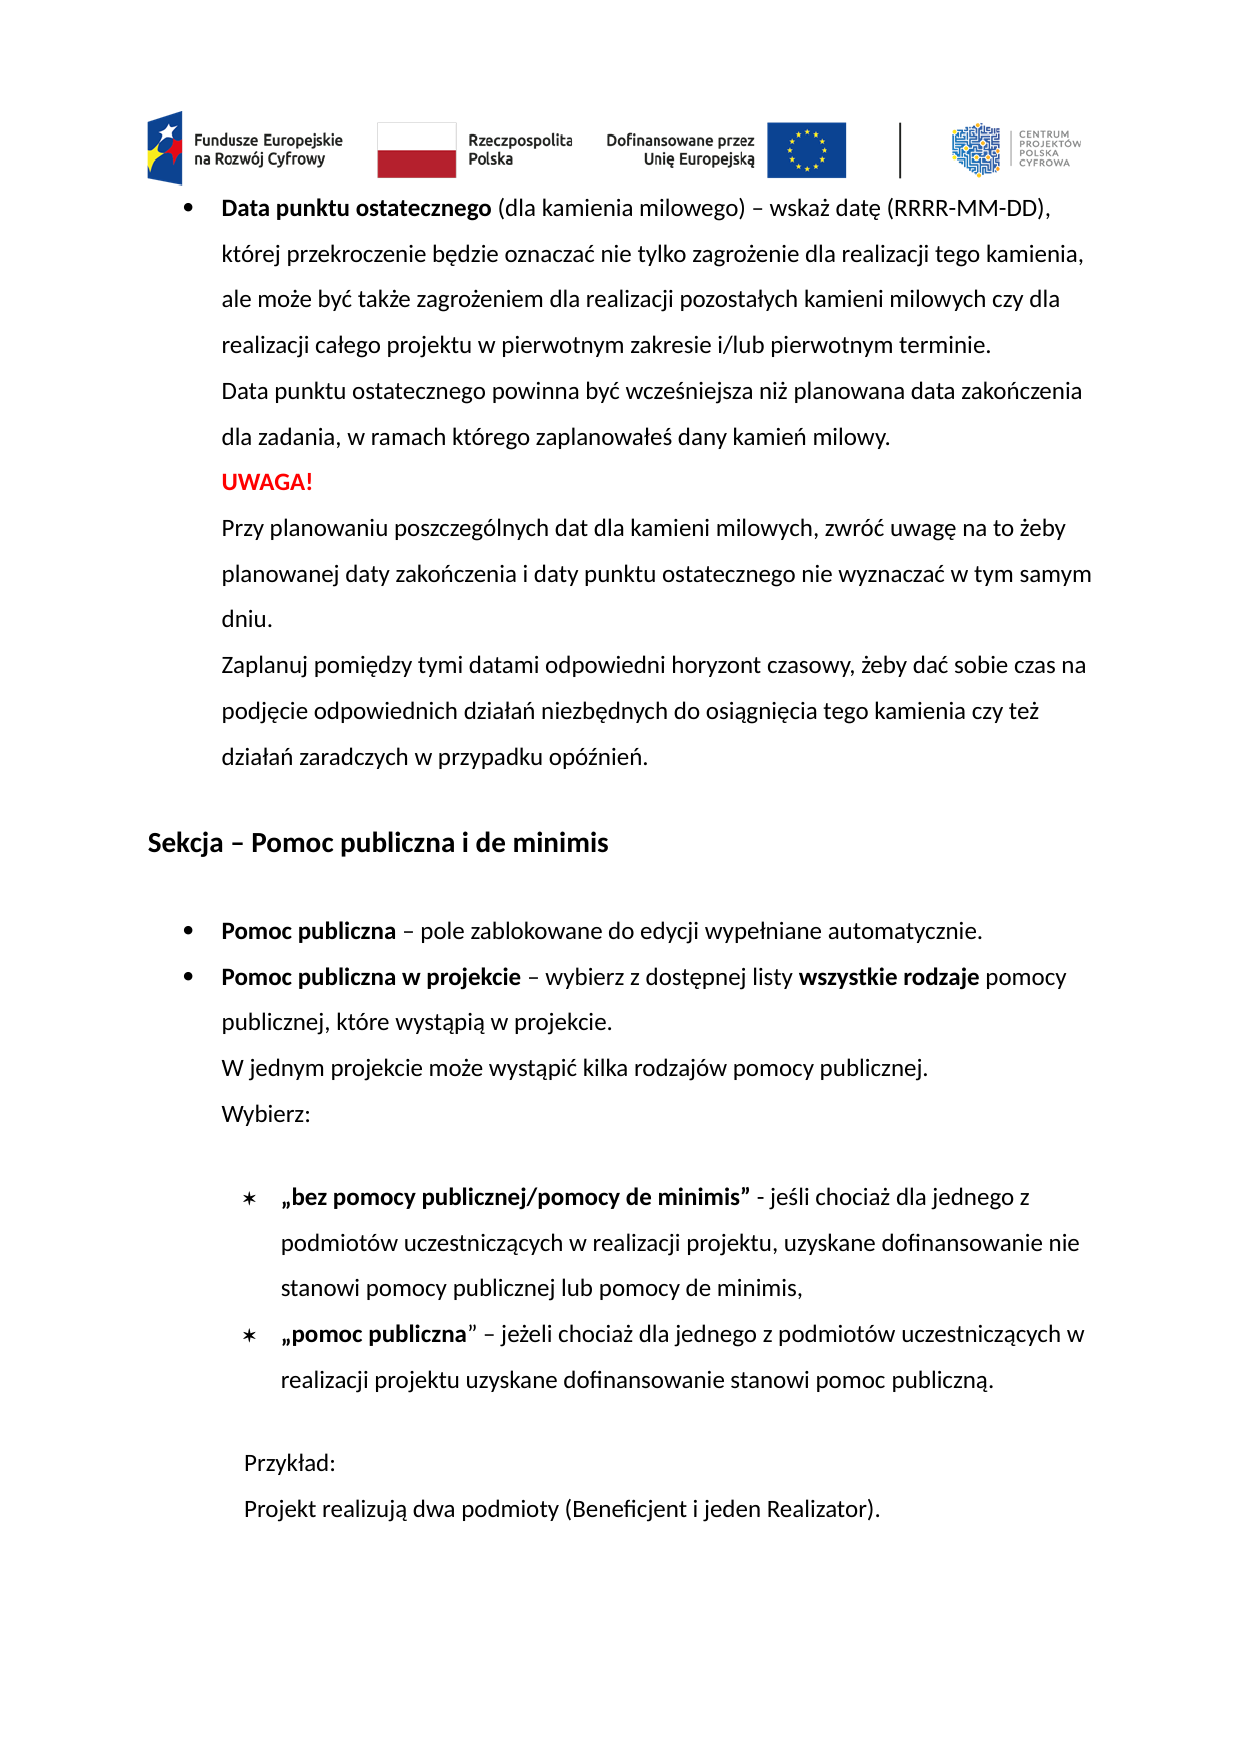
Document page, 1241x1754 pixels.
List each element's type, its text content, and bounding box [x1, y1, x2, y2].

list Przy planowaniu poszczególnych dat dla kamieni milowych, zwróć uwagę na to żeby planowanej daty zakończenia i daty punktu ostatecznego nie wyznaczać w tym samym dniu. Zaplanuj pomiędzy tymi datami odpowiedni horyzont czasowy, żeby dać sobie czas na podjęcie odpowiednich działań niezbędnych do osiągnięcia tego kamienia czy też działań zaradczych w przypadku opóźnień. [221, 512, 1093, 771]
list UWAGA! [221, 466, 1093, 497]
text „bez pomocy publicznej/pomocy de minimis” - jeśli chociaż dla jednego z podmiotów uczestniczących w realizacji projektu, uzyskane dofinansowanie nie stanowi pomocy publicznej lub pomocy de minimis, [243, 1181, 1093, 1303]
list Data punktu ostatecznego (dla kamienia milowego) – wskaż datę (RRRR-MM-DD), której przekroczenie będzie oznaczać nie tylko zagrożenie dla realizacji tego kamienia, ale może być także zagrożeniem dla realizacji pozostałych kamieni milowych czy dla realizacji całego projektu w pierwotnym zakresie i/lub pierwotnym terminie. Data punktu ostatecznego powinna być wcześniejsza niż planowana data zakończenia dla zadania, w ramach którego zaplanowałeś dany kamień milowy. [184, 192, 1093, 451]
list Wybierz: [221, 1098, 1093, 1128]
list Pomoc publiczna – pole zablokowane do edycji wypełniane automatycznie. [184, 915, 1093, 945]
subtitle Sekcja – Pomoc publiczna i de minimis [148, 824, 1093, 859]
picture [147, 111, 1081, 186]
text „pomoc publiczna” – jeżeli chociaż dla jednego z podmiotów uczestniczących w realizacji projektu uzyskane dofinansowanie stanowi pomoc publiczną. [243, 1318, 1093, 1394]
list Pomoc publiczna w projekcie – wybierz z dostępnej listy wszystkie rodzaje pomocy publicznej, które wystąpią w projekcie. W jednym projekcie może wystąpić kilka rodzajów pomocy publicznej. [184, 961, 1093, 1083]
